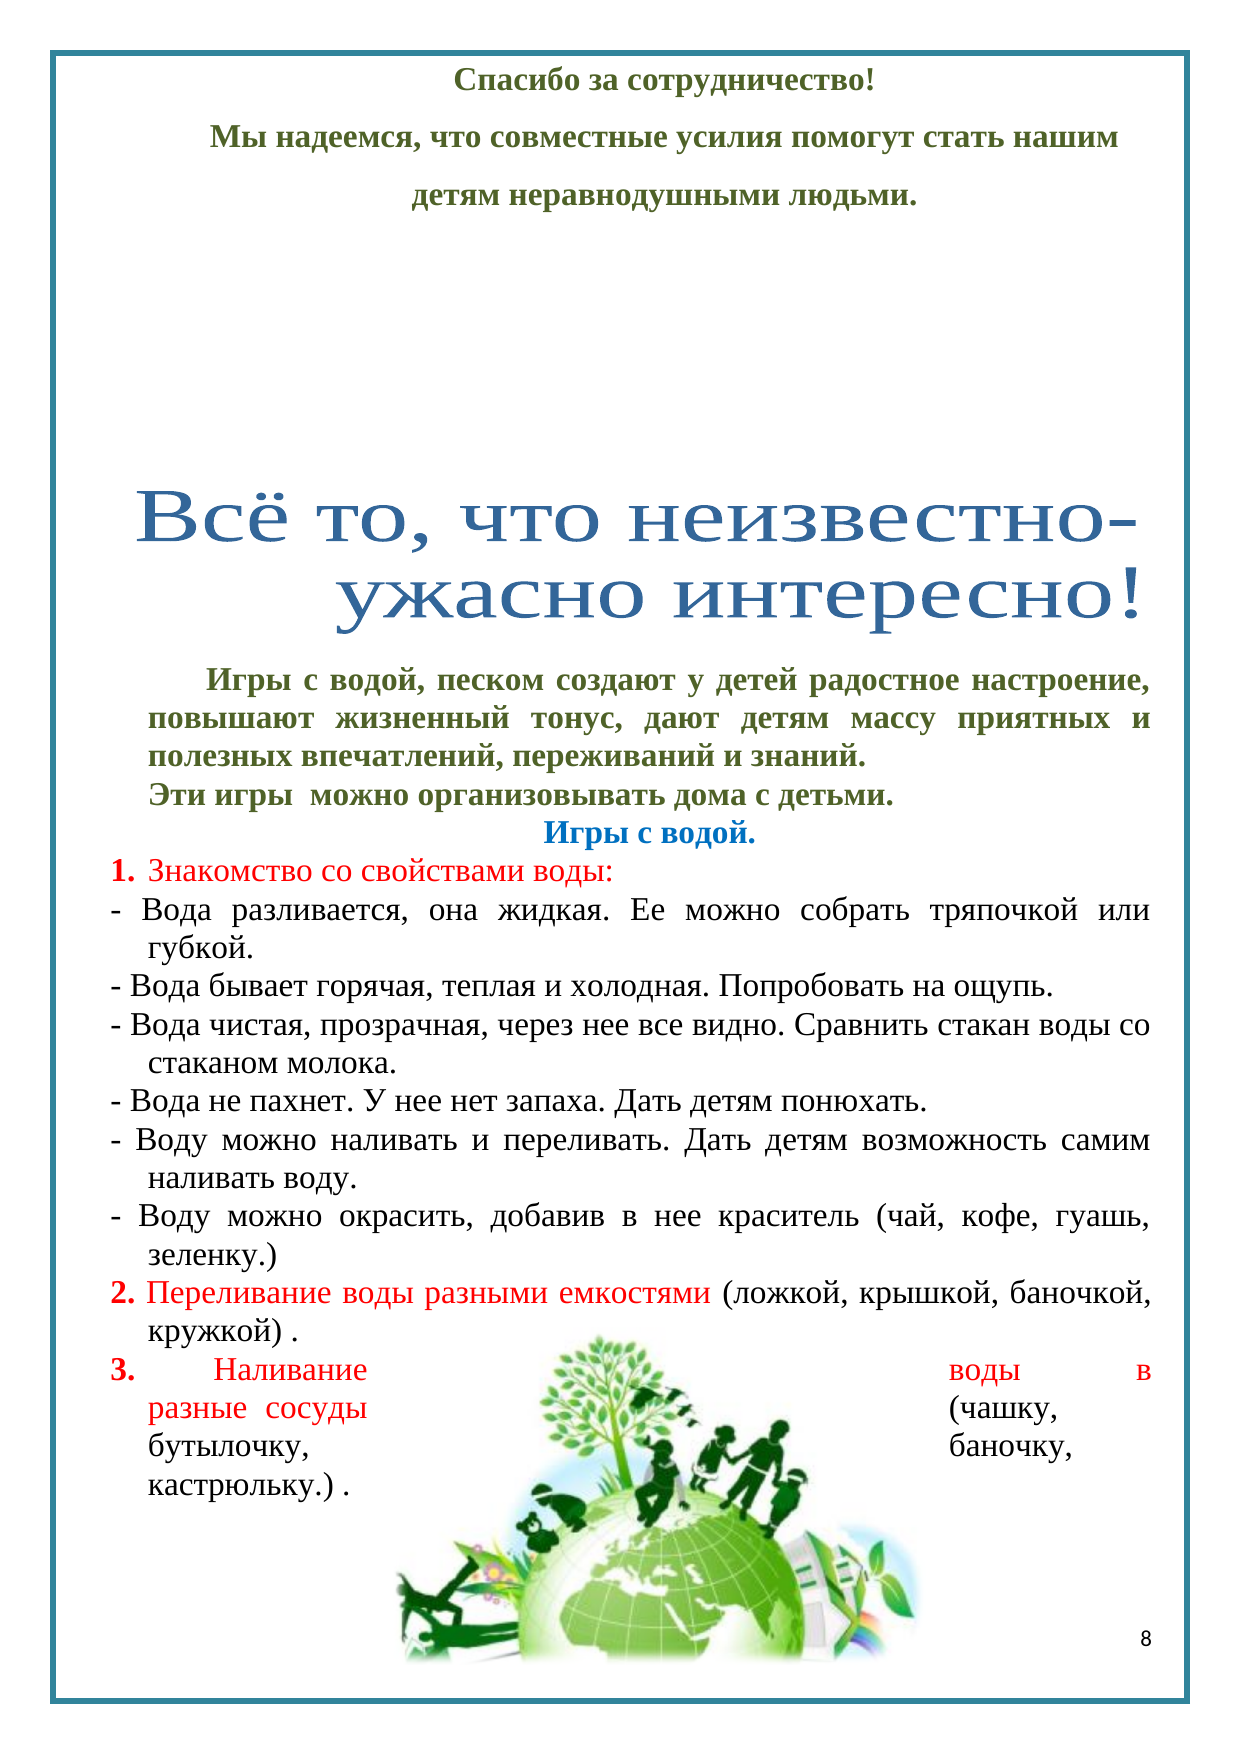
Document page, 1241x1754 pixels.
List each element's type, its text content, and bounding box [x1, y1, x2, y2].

text - Вода чистая, прозрачная, через нее все видно. Сравнить стакан воды со стаканом молока. [110, 1004, 1152, 1081]
text Спасибо за сотрудничество! [177, 59, 1152, 97]
text - Вода разливается, она жидкая. Ее можно собрать тряпочкой или губкой. [110, 889, 1152, 966]
text Игры с водой, песком создают у детей радостное настроение, повышают жизненный тонус, дают детям массу приятных и полезных впечатлений, переживаний и знаний. [148, 659, 1152, 774]
text Мы надеемся, что совместные усилия помогут стать нашим детям неравнодушными людьми. [177, 117, 1152, 212]
text - Воду можно окрасить, добавив в нее краситель (чай, кофе, гуашь, зеленку.) [110, 1196, 1152, 1272]
picture [406, 1344, 914, 1649]
text 3. Наливание воды в разные сосуды (чашку, бутылочку, баночку, кастрюльку.) . [928, 1349, 1152, 1502]
text Эти игры можно организовывать дома с детьми. [148, 774, 1152, 812]
text Игры с водой. [148, 812, 1152, 851]
text 3. Наливание воды в разные сосуды (чашку, бутылочку, баночку, кастрюльку.) . [110, 1349, 391, 1502]
text 2. Переливание воды разными емкостями (ложкой, крышкой, баночкой, кружкой) . [110, 1272, 1152, 1349]
text - Вода бывает горячая, теплая и холодная. Попробовать на ощупь. [110, 966, 1152, 1004]
list Знакомство со свойствами воды: [110, 851, 1152, 889]
text - Вода не пахнет. У нее нет запаха. Дать детям понюхать. [110, 1081, 1152, 1119]
text - Воду можно наливать и переливать. Дать детям возможность самим наливать воду. [110, 1119, 1152, 1196]
